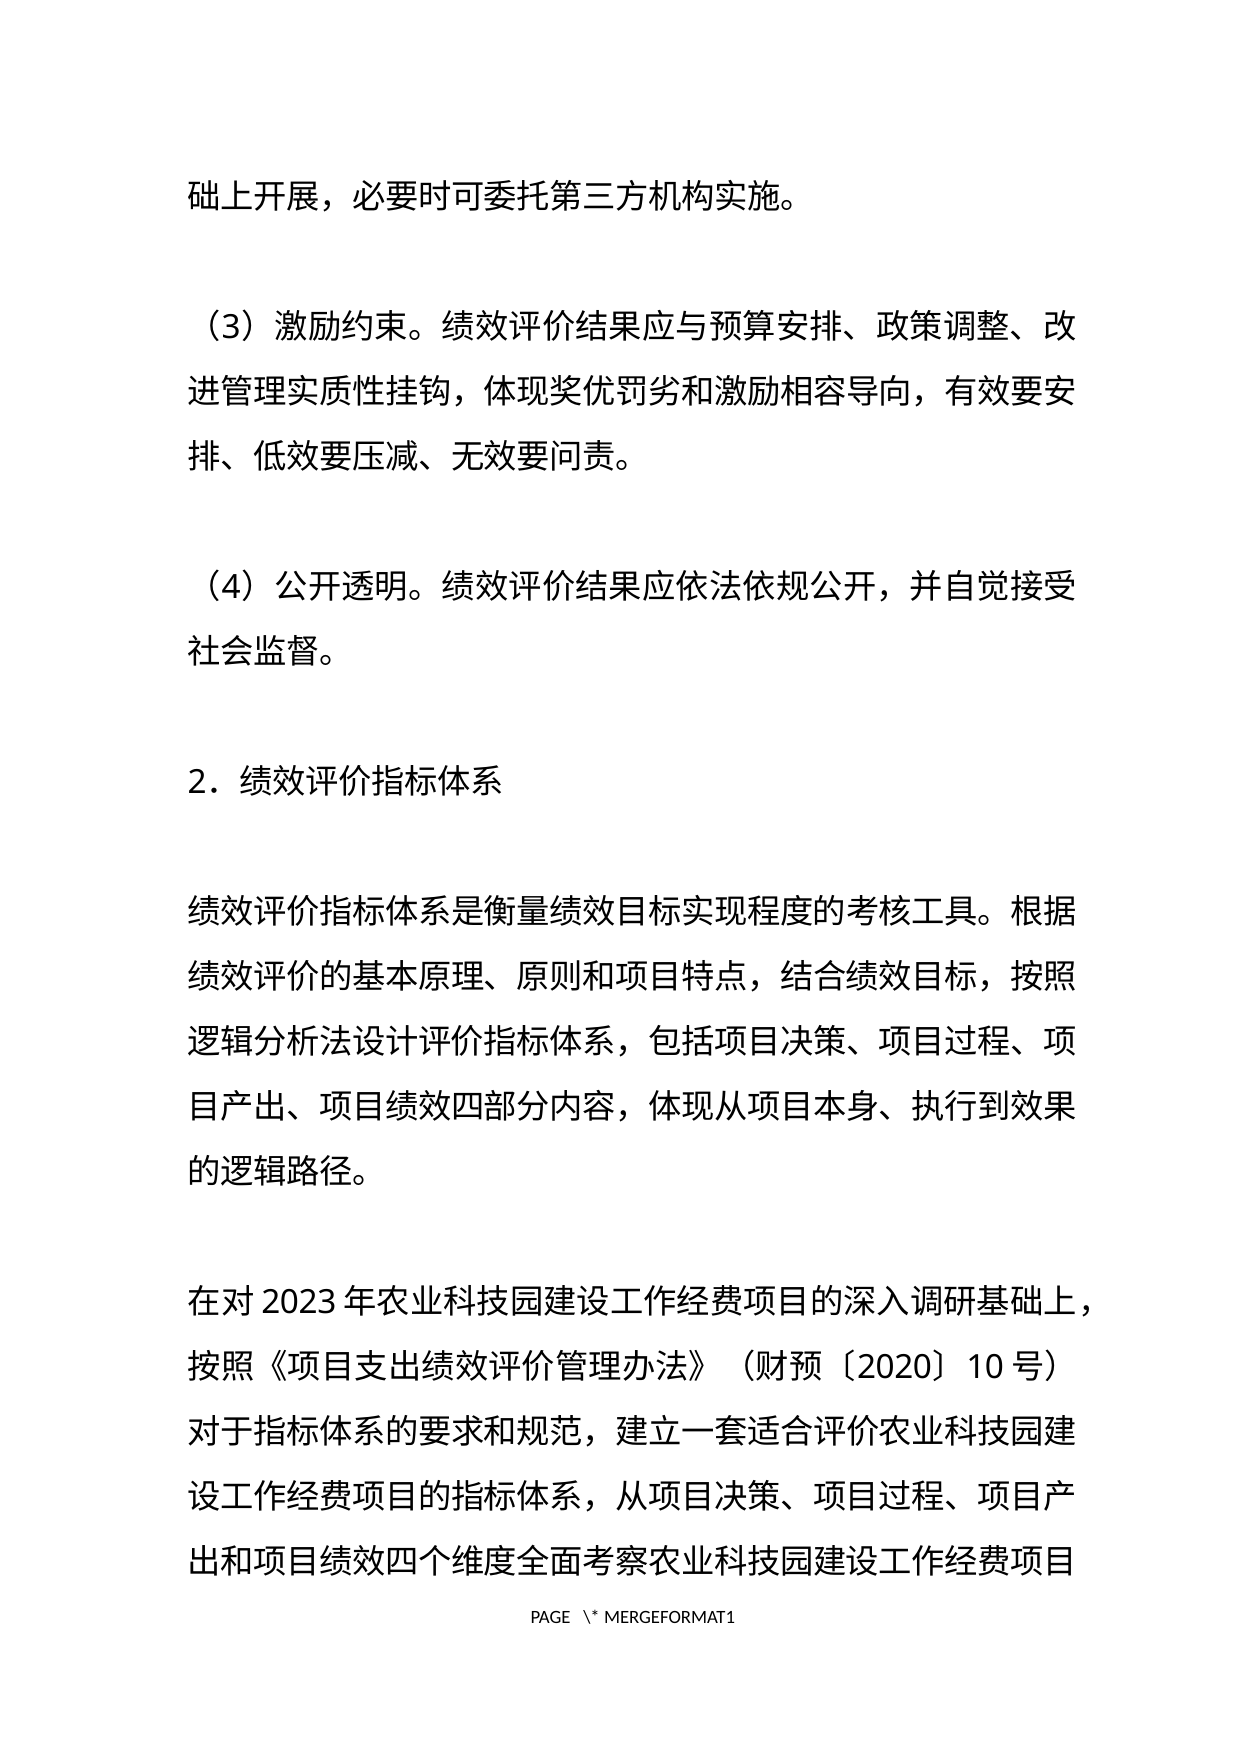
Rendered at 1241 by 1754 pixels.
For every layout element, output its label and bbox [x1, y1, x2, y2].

text [187, 162, 1078, 1592]
